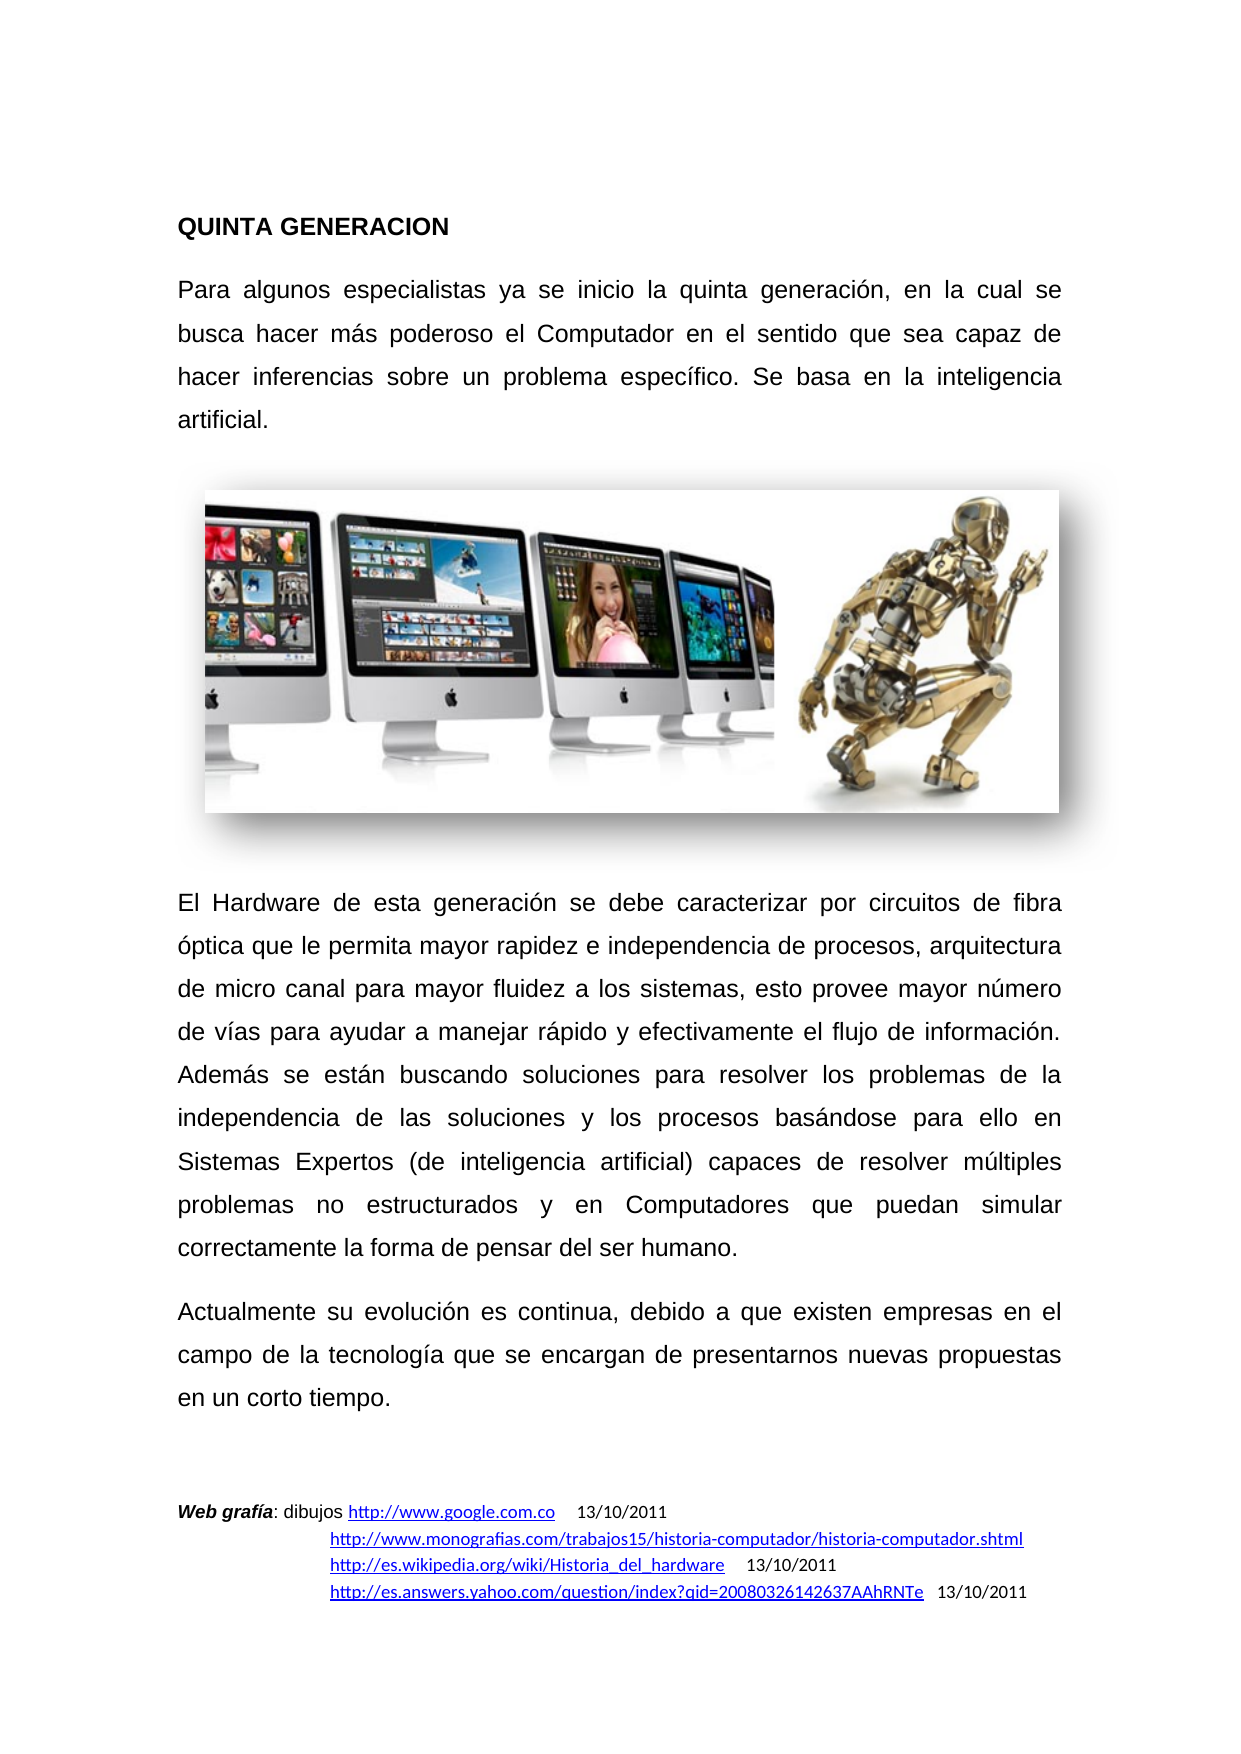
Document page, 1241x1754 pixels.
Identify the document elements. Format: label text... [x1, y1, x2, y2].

text QUINTA GENERACION [177, 212, 1063, 240]
text http://www.monografias.com/trabajos15/historia-computador/historia-computador.shtml [177, 1527, 1063, 1550]
text Actualmente su evolución es continua, debido a que existen empresas en el campo de la tecnología que se encargan de presentarnos nuevas propuestas en un corto tiempo. [177, 1297, 1063, 1412]
text Para algunos especialistas ya se inicio la quinta generación, en la cual se busca hacer más poderoso el Computador en el sentido que sea capaz de hacer inferencias sobre un problema específico. Se basa en la inteligencia artificial. [177, 276, 1063, 434]
text El Hardware de esta generación se debe caracterizar por circuitos de fibra óptica que le permita mayor rapidez e independencia de procesos, arquitectura de micro canal para mayor fluidez a los sistemas, esto provee mayor número de vías para ayudar a manejar rápido y efectivamente el flujo de información. Además se están buscando soluciones para resolver los problemas de la independencia de las soluciones y los procesos basándose para ello en Sistemas Expertos (de inteligencia artificial) capaces de resolver múltiples problemas no estructurados y en Computadores que puedan simular correctamente la forma de pensar del ser humano. [177, 888, 1063, 1261]
text http://es.answers.yahoo.com/question/index?qid=20080326142637AAhRNTe 13/10/2011 [177, 1580, 1063, 1603]
text http://es.wikipedia.org/wiki/Historia_del_hardware 13/10/2011 [177, 1553, 1063, 1576]
picture [205, 490, 1059, 813]
text Web grafía: dibujos http://www.google.com.co 13/10/2011 [177, 1501, 1063, 1524]
